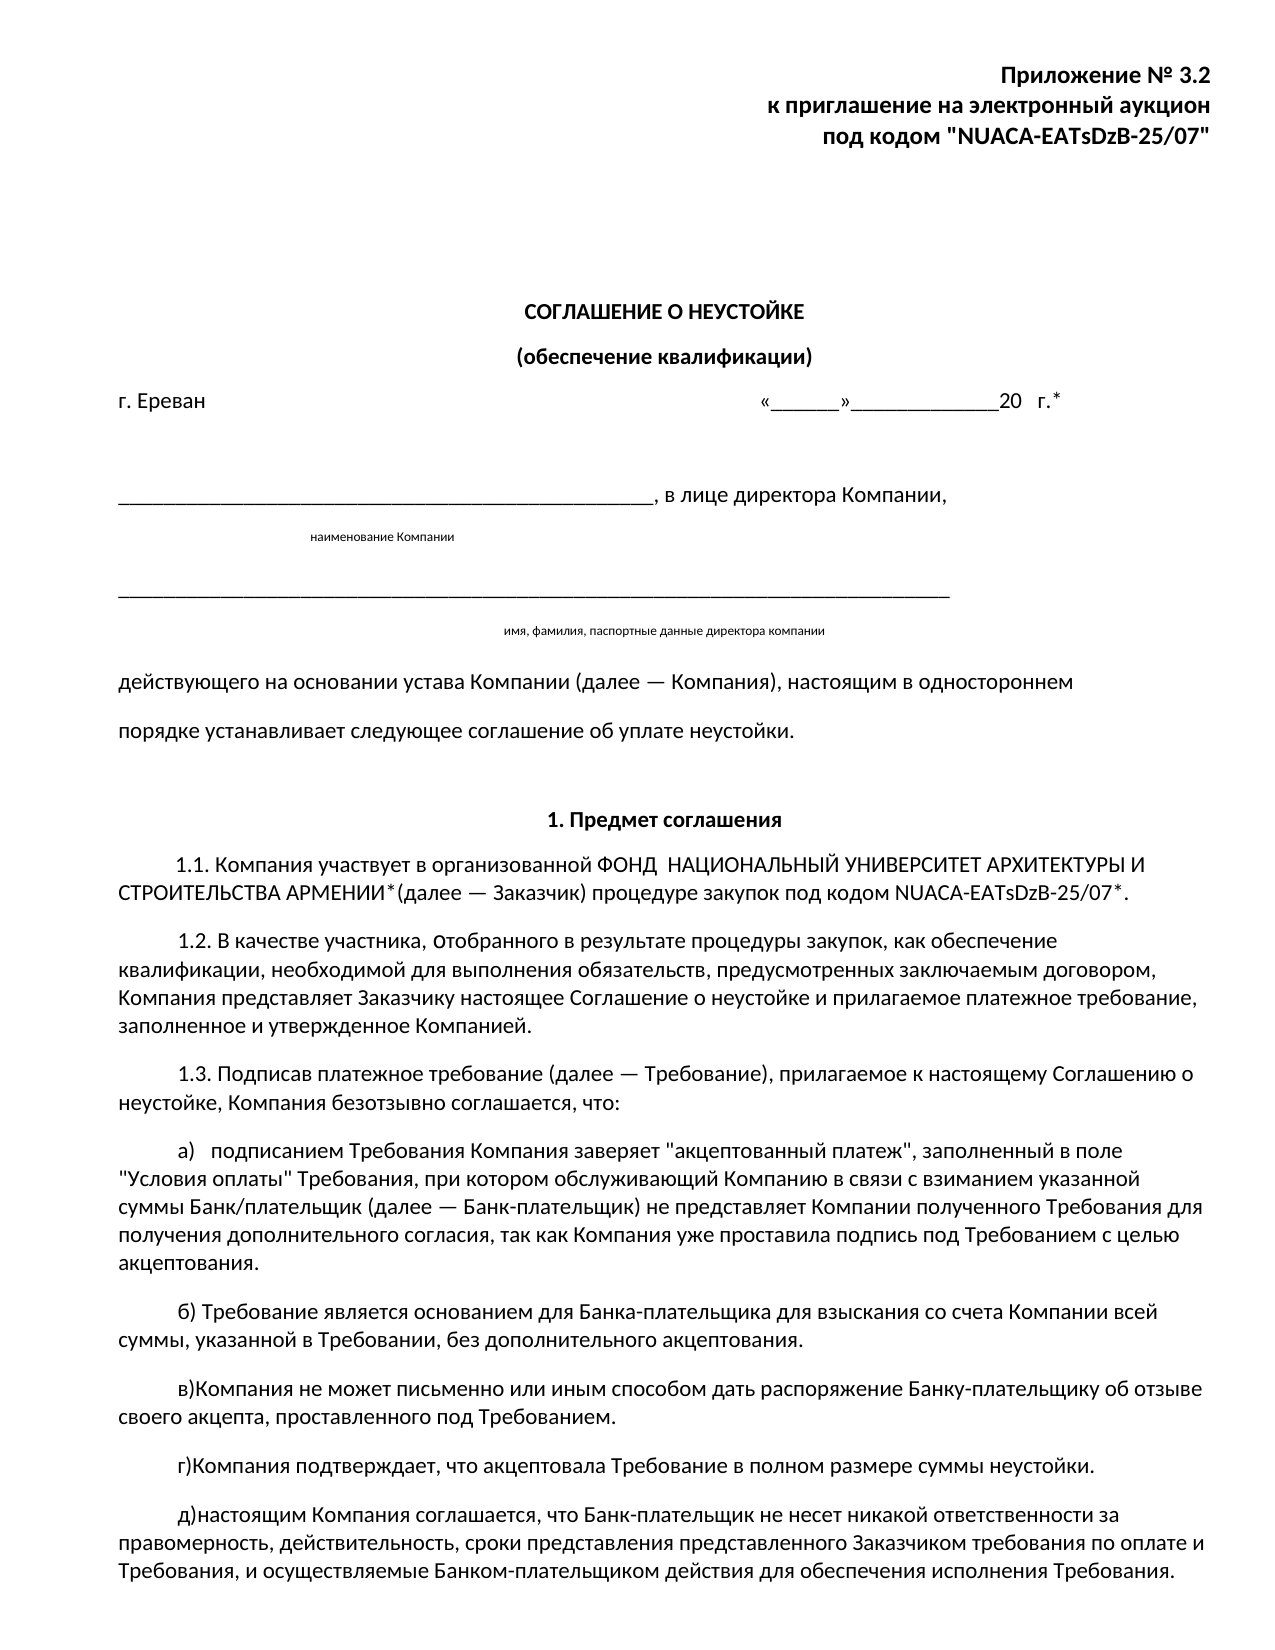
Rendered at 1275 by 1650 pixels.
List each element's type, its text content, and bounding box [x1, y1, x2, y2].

text _________________________________________________________________________ [118, 573, 1211, 601]
text _______________________________________________, в лице директора Компании, [118, 480, 1211, 508]
text Приложение № 3.2 [118, 59, 1211, 89]
text г)Компания подтверждает, что акцептовала Требование в полном размере суммы неустойки. [118, 1451, 1211, 1479]
text имя, фамилия, паспортные данные директора компании [118, 622, 1211, 650]
text д)настоящим Компания соглашается, что Банк-плательщик не несет никакой ответственности за правомерность, действительность, сроки представления представленного Заказчиком требования по оплате и Требования, и осуществляемые Банком-плательщиком действия для обеспечения исполнения Требования. [118, 1500, 1211, 1584]
text в)Компания не может письменно или иным способом дать распоряжение Банку-плательщику об отзыве своего акцепта, проставленного под Требованием. [118, 1374, 1211, 1430]
table_header «______»_____________20 г.* [605, 387, 1074, 435]
text порядке устанавливает следующее соглашение об уплате неустойки. [118, 716, 1211, 744]
text 1. Предмет соглашения [118, 805, 1211, 833]
text действующего на основании устава Компании (далее — Компания), настоящим в одностороннем [118, 667, 1211, 695]
table_header г. Ереван [107, 387, 605, 435]
text наименование Компании [310, 529, 1211, 557]
text 1.1. Компания участвует в организованной ФОНД НАЦИОНАЛЬНЫЙ УНИВЕРСИТЕТ АРХИТЕКТУРЫ И СТРОИТЕЛЬСТВА АРМЕНИИ*(далее — Заказчик) процедуре закупок под кодом NUАСА-EATsDzB-25/07*. [118, 850, 1211, 906]
text 1.2. В качестве участника, օтобранного в результате процедуры закупок, как обеспечение квалификации, необходимой для выполнения обязательств, предусмотренных заключаемым договором, Kомпания представляет Заказчику настоящее Соглашение о неустойке и прилагаемое платежное требование, заполненное и утвержденное Компанией. [118, 927, 1211, 1039]
text СОГЛАШЕНИЕ О НЕУСТОЙКЕ [118, 297, 1211, 325]
text б) Требование является основанием для Банка-плательщика для взыскания со счета Компании всей суммы, указанной в Требовании, без дополнительного акцептования. [118, 1297, 1211, 1353]
text к приглашение на электронный аукцион [148, 89, 1211, 120]
text (обеспечение квалификации) [118, 342, 1211, 370]
text под кодом "NUАСА-EATsDzB-25/07" [148, 120, 1211, 151]
text 1.3. Подписав платежное требование (далее — Требование), прилагаемое к настоящему Соглашению о неустойке, Компания безотзывно соглашается, что: [118, 1059, 1211, 1116]
text а) подписанием Требования Компания заверяет "акцептованный платеж", заполненный в поле "Условия оплаты" Требования, при котором обслуживающий Компанию в связи с взиманием указанной суммы Банк/плательщик (далее — Банк-плательщик) не представляет Компании полученного Требования для получения дополнительного согласия, так как Компания уже проставила подпись под Требованием с целью акцептования. [118, 1136, 1211, 1277]
